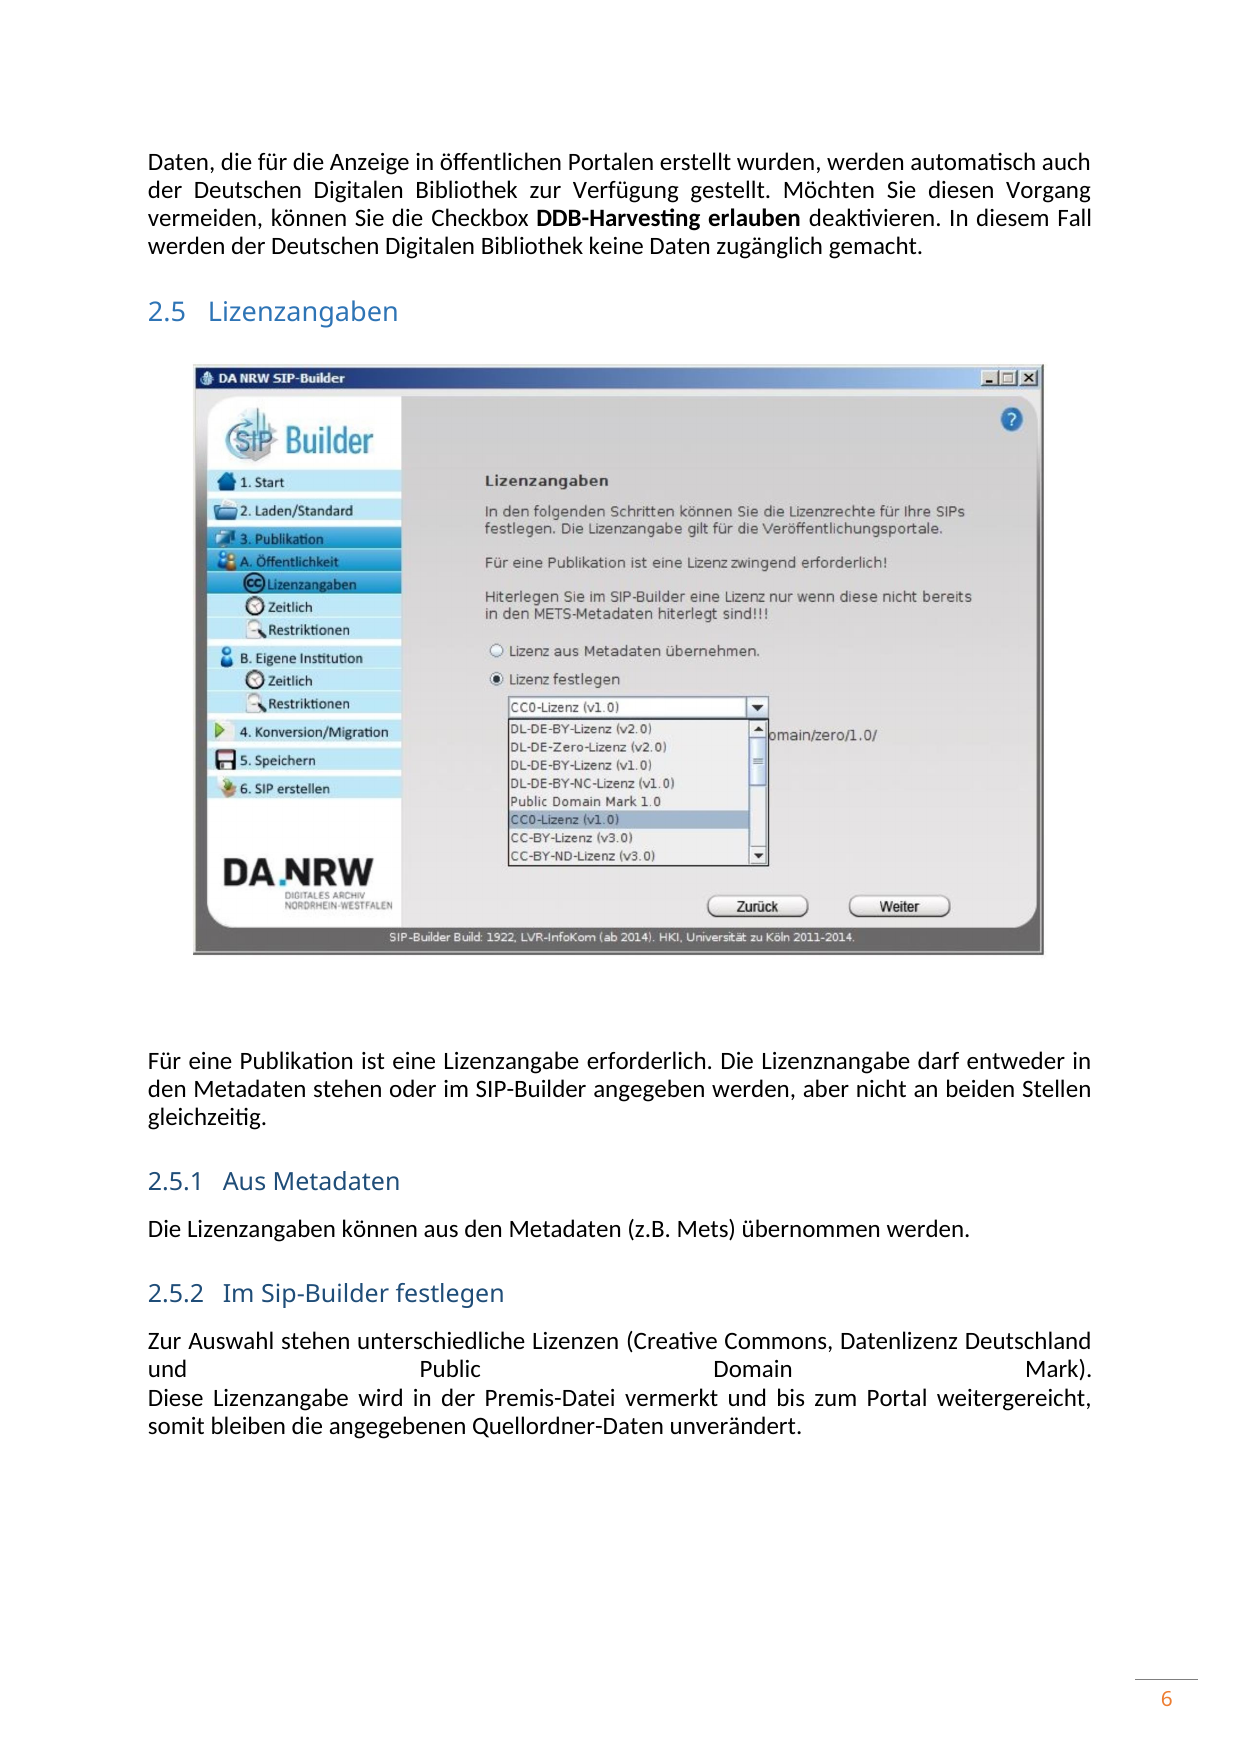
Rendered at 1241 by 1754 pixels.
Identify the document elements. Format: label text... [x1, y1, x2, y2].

text Für eine Publikation ist eine Lizenzangabe erforderlich. Die Lizenznangabe darf entweder in den Metadaten stehen oder im SIP-Builder angegeben werden, aber nicht an beiden Stellen gleichzeitig. [148, 1047, 1093, 1131]
text Zur Auswahl stehen unterschiedliche Lizenzen (Creative Commons, Datenlizenz Deutschland und Public Domain Mark). Diese Lizenzangabe wird in der Premis-Datei vermerkt und bis zum Portal weitergereicht, somit bleiben die angegebenen Quellordner-Daten unverändert. [148, 1327, 1093, 1440]
picture [191, 362, 1049, 960]
subtitle Aus Metadaten [148, 1163, 1093, 1197]
text Daten, die für die Anzeige in öffentlichen Portalen erstellt wurden, werden automatisch auch der Deutschen Digitalen Bibliothek zur Verfügung gestellt. Möchten Sie diesen Vorgang vermeiden, können Sie die Checkbox DDB-Harvesting erlauben deaktivieren. In diesem Fall werden der Deutschen Digitalen Bibliothek keine Daten zugänglich gemacht. [148, 148, 1093, 260]
subtitle Lizenzangaben [148, 292, 1093, 329]
text Die Lizenzangaben können aus den Metadaten (z.B. Mets) übernommen werden. [148, 1214, 1093, 1243]
subtitle Im Sip-Builder festlegen [148, 1276, 1093, 1310]
